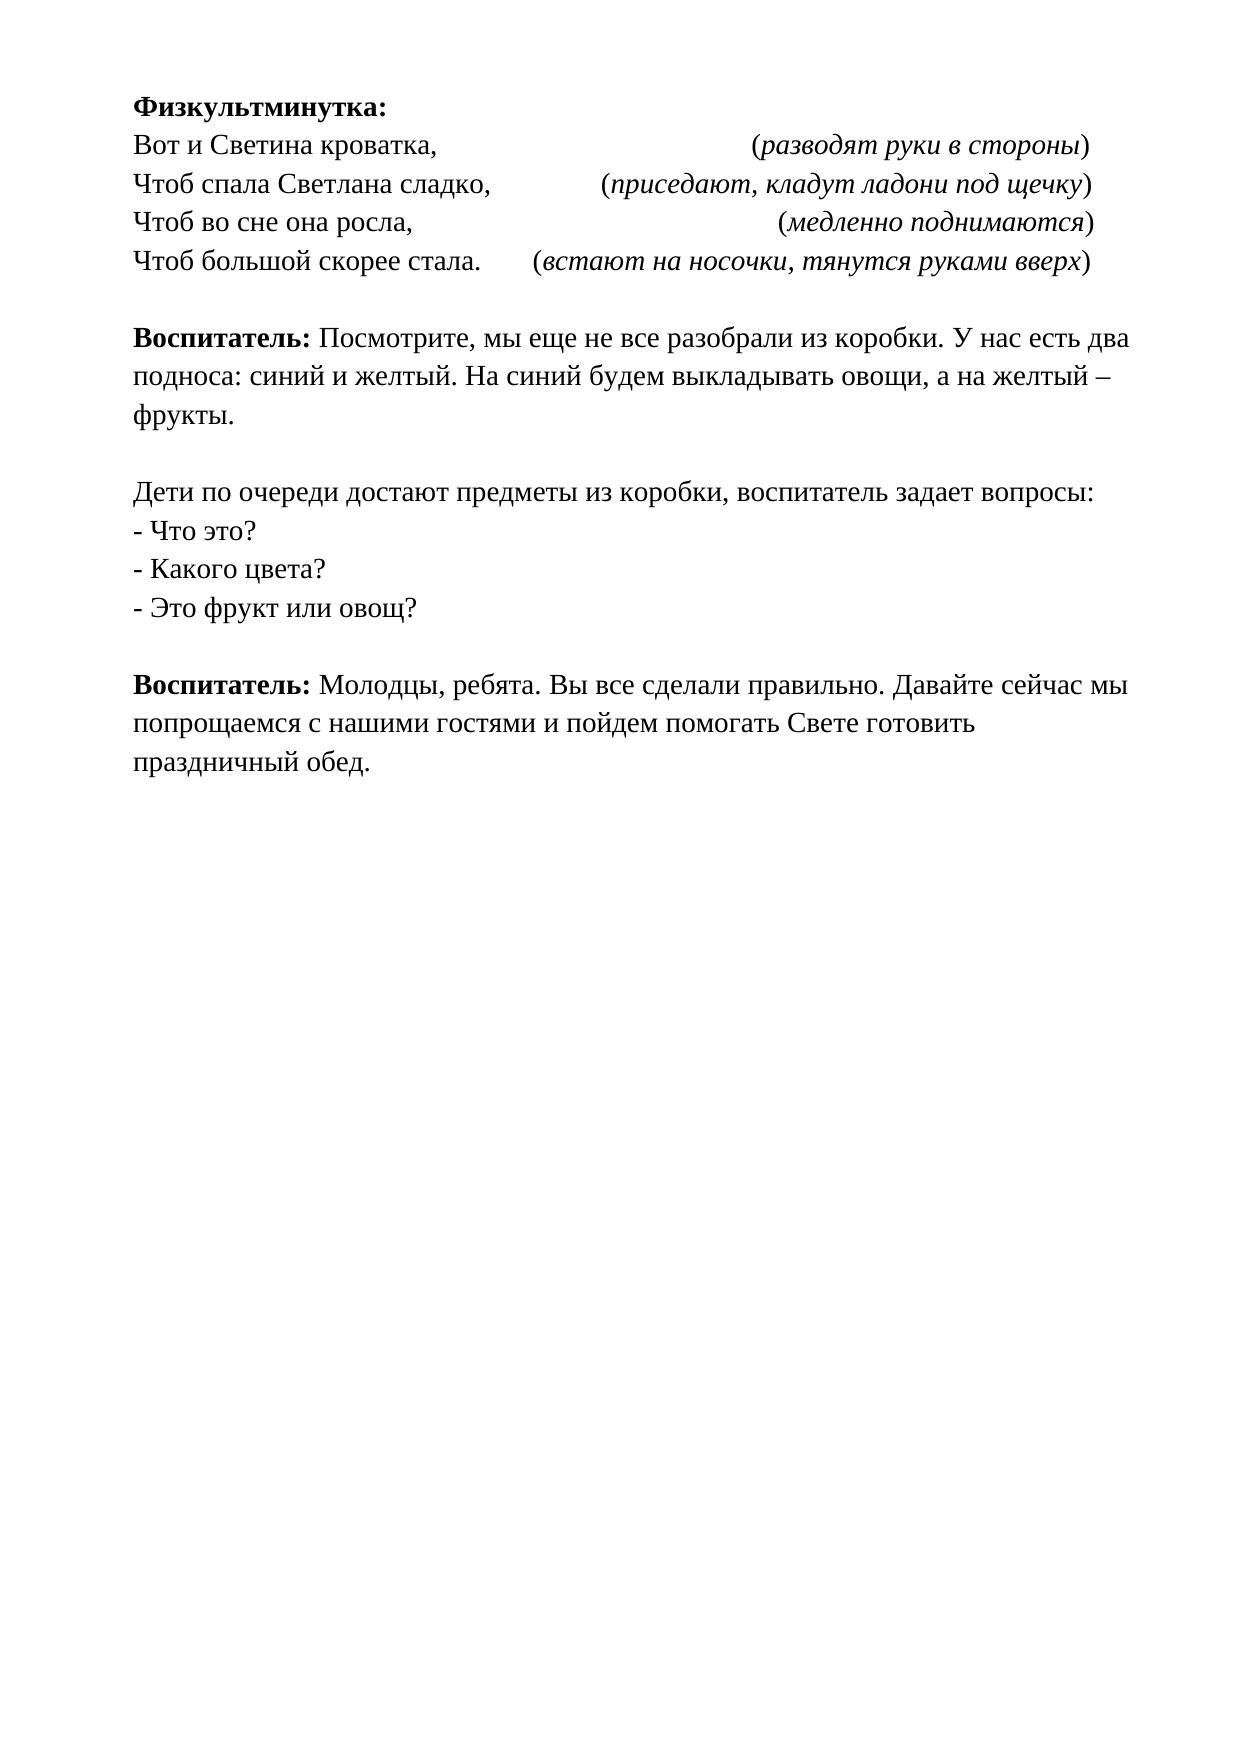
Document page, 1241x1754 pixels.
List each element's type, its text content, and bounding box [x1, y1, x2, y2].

text - Это фрукт или овощ? [133, 590, 1137, 623]
text - Что это? [133, 513, 1137, 546]
text Дети по очереди достают предметы из коробки, воспитатель задает вопросы: [133, 474, 1137, 508]
text Воспитатель: Посмотрите, мы еще не все разобрали из коробки. У нас есть два подноса: синий и желтый. На синий будем выкладывать овощи, а на желтый – фрукты. [133, 320, 1137, 431]
text Воспитатель: Молодцы, ребята. Вы все сделали правильно. Давайте сейчас мы попрощаемся с нашими гостями и пойдем помогать Свете готовить праздничный обед. [133, 667, 1137, 777]
text - Какого цвета? [133, 551, 1137, 585]
text Вот и Светина кроватка, (разводят руки в стороны) Чтоб спала Светлана сладко, (приседают, кладут ладони под щечку) Чтоб во сне она росла, (медленно поднимаются) Чтоб большой скорее стала. (встают на носочки, тянутся руками вверх) [133, 127, 1137, 276]
text Физкультминутка: [133, 89, 1137, 122]
